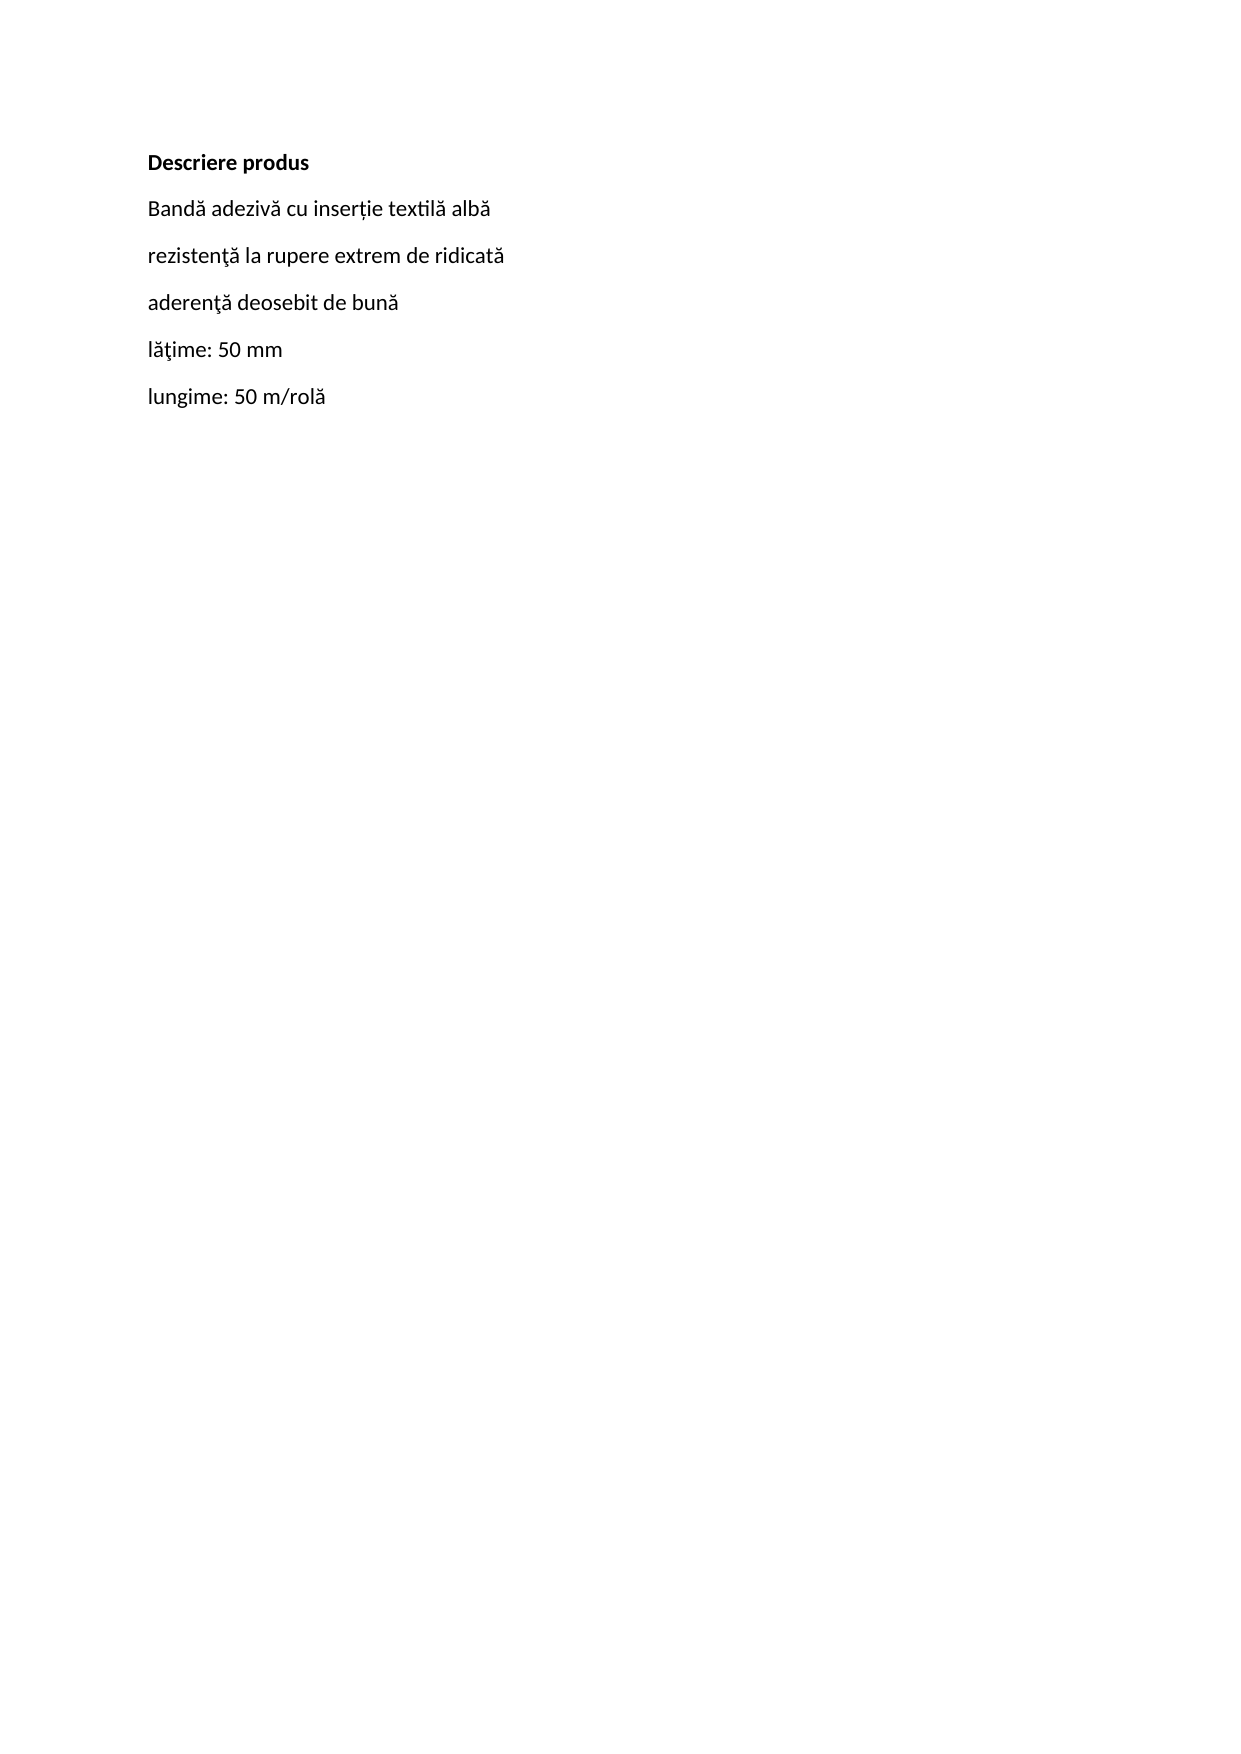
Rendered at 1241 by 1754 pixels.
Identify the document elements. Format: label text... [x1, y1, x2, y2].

text Bandă adezivă cu inserție textilă albă [148, 194, 1093, 222]
text rezistenţă la rupere extrem de ridicată [148, 241, 1093, 269]
text lăţime: 50 mm [148, 335, 1093, 363]
text aderenţă deosebit de bună [148, 288, 1093, 316]
text lungime: 50 m/rolă [148, 382, 1093, 410]
text Descriere produs [148, 148, 1093, 176]
